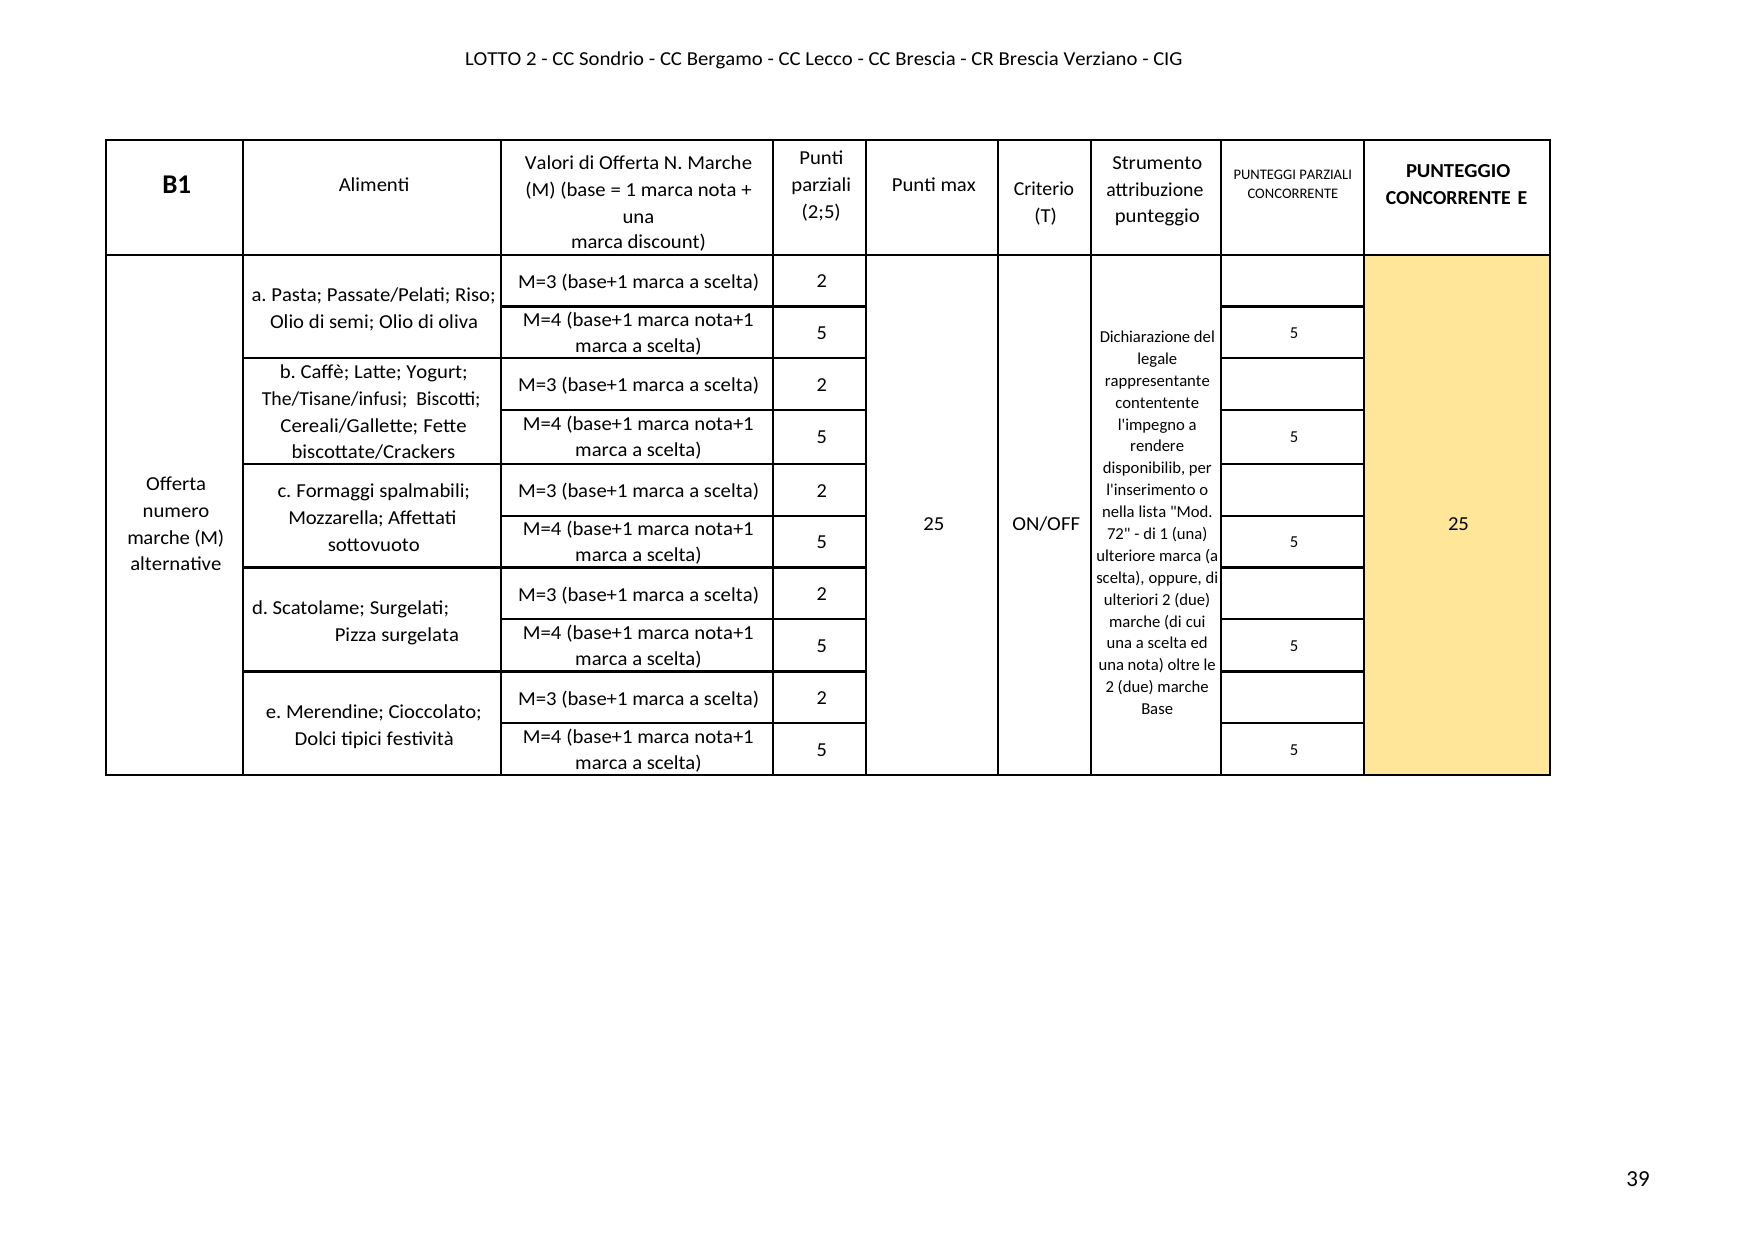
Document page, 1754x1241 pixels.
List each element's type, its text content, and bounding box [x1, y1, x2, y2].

table_cell [1222, 256, 1363, 305]
table_cell [1222, 465, 1363, 514]
table_cell 5 [1222, 724, 1363, 774]
table_cell [1222, 673, 1363, 722]
table_header Alimenti [244, 141, 500, 253]
table_cell Offerta numero marche (M) alternative [107, 256, 242, 774]
table_cell M=3 (base+1 marca a scelta) [502, 256, 772, 305]
table_cell M=4 (base+1 marca nota+1 marca a scelta) [502, 308, 772, 357]
table_header B1 [107, 141, 242, 253]
table_cell c. Formaggi spalmabili; Mozzarella; Affettati sottovuoto [244, 465, 500, 566]
table_cell d. Scatolame; Surgelati; Pizza surgelata [244, 569, 500, 670]
table_cell 5 [1222, 517, 1363, 566]
table_cell M=3 (base+1 marca a scelta) [502, 465, 772, 514]
table_cell M=4 (base+1 marca nota+1 marca a scelta) [502, 411, 772, 463]
table_cell Dichiarazione del legale rappresentante contentente l'impegno a rendere disponibilib, per l'inserimento o nella lista "Mod. 72" - di 1 (una) ulteriore marca (a scelta), oppure, di ulteriori 2 (due) marche (di cui una a scelta ed una nota) oltre le 2 (due) marche Base [1092, 256, 1220, 774]
table_cell M=4 (base+1 marca nota+1 marca a scelta) [502, 620, 772, 670]
table_cell M=4 (base+1 marca nota+1 marca a scelta) [502, 724, 772, 774]
table_cell 2 [774, 465, 865, 514]
table_cell 5 [1222, 411, 1363, 463]
table_header PUNTEGGIO CONCORRENTE E [1365, 141, 1549, 253]
table_cell 5 [774, 620, 865, 670]
table_cell 5 [774, 724, 865, 774]
table_cell M=4 (base+1 marca nota+1 marca a scelta) [502, 517, 772, 566]
table_cell ON/OFF [999, 256, 1090, 774]
table_cell [1222, 569, 1363, 618]
table_cell 25 [1365, 256, 1549, 774]
table_cell M=3 (base+1 marca a scelta) [502, 359, 772, 409]
table_cell 2 [774, 569, 865, 618]
table_cell 5 [774, 308, 865, 357]
table_cell M=3 (base+1 marca a scelta) [502, 569, 772, 618]
table_cell 5 [1222, 308, 1363, 357]
table_cell e. Merendine; Cioccolato; Dolci tipici festività [244, 673, 500, 774]
table_cell 2 [774, 673, 865, 722]
table_cell M=3 (base+1 marca a scelta) [502, 673, 772, 722]
table_header PUNTEGGI PARZIALI CONCORRENTE [1222, 141, 1363, 253]
table_header Strumento attribuzione punteggio [1092, 141, 1220, 253]
table_cell 5 [1222, 620, 1363, 670]
table_cell 2 [774, 256, 865, 305]
table_header Punti max [867, 141, 997, 253]
table_cell a. Pasta; Passate/Pelati; Riso; Olio di semi; Olio di oliva [244, 256, 500, 357]
table_cell 5 [774, 411, 865, 463]
table_cell b. Caffè; Latte; Yogurt; The/Tisane/infusi; Biscotti; Cereali/Gallette; Fette biscottate/Crackers [244, 359, 500, 463]
table_cell 2 [774, 359, 865, 409]
table_header Valori di Offerta N. Marche (M) (base = 1 marca nota + una marca discount) [502, 141, 772, 253]
table_header Criterio (T) [999, 141, 1090, 253]
table_cell 5 [774, 517, 865, 566]
table_header Punti parziali (2;5) [774, 141, 865, 253]
table_cell [1222, 359, 1363, 409]
table_cell 25 [867, 256, 997, 774]
